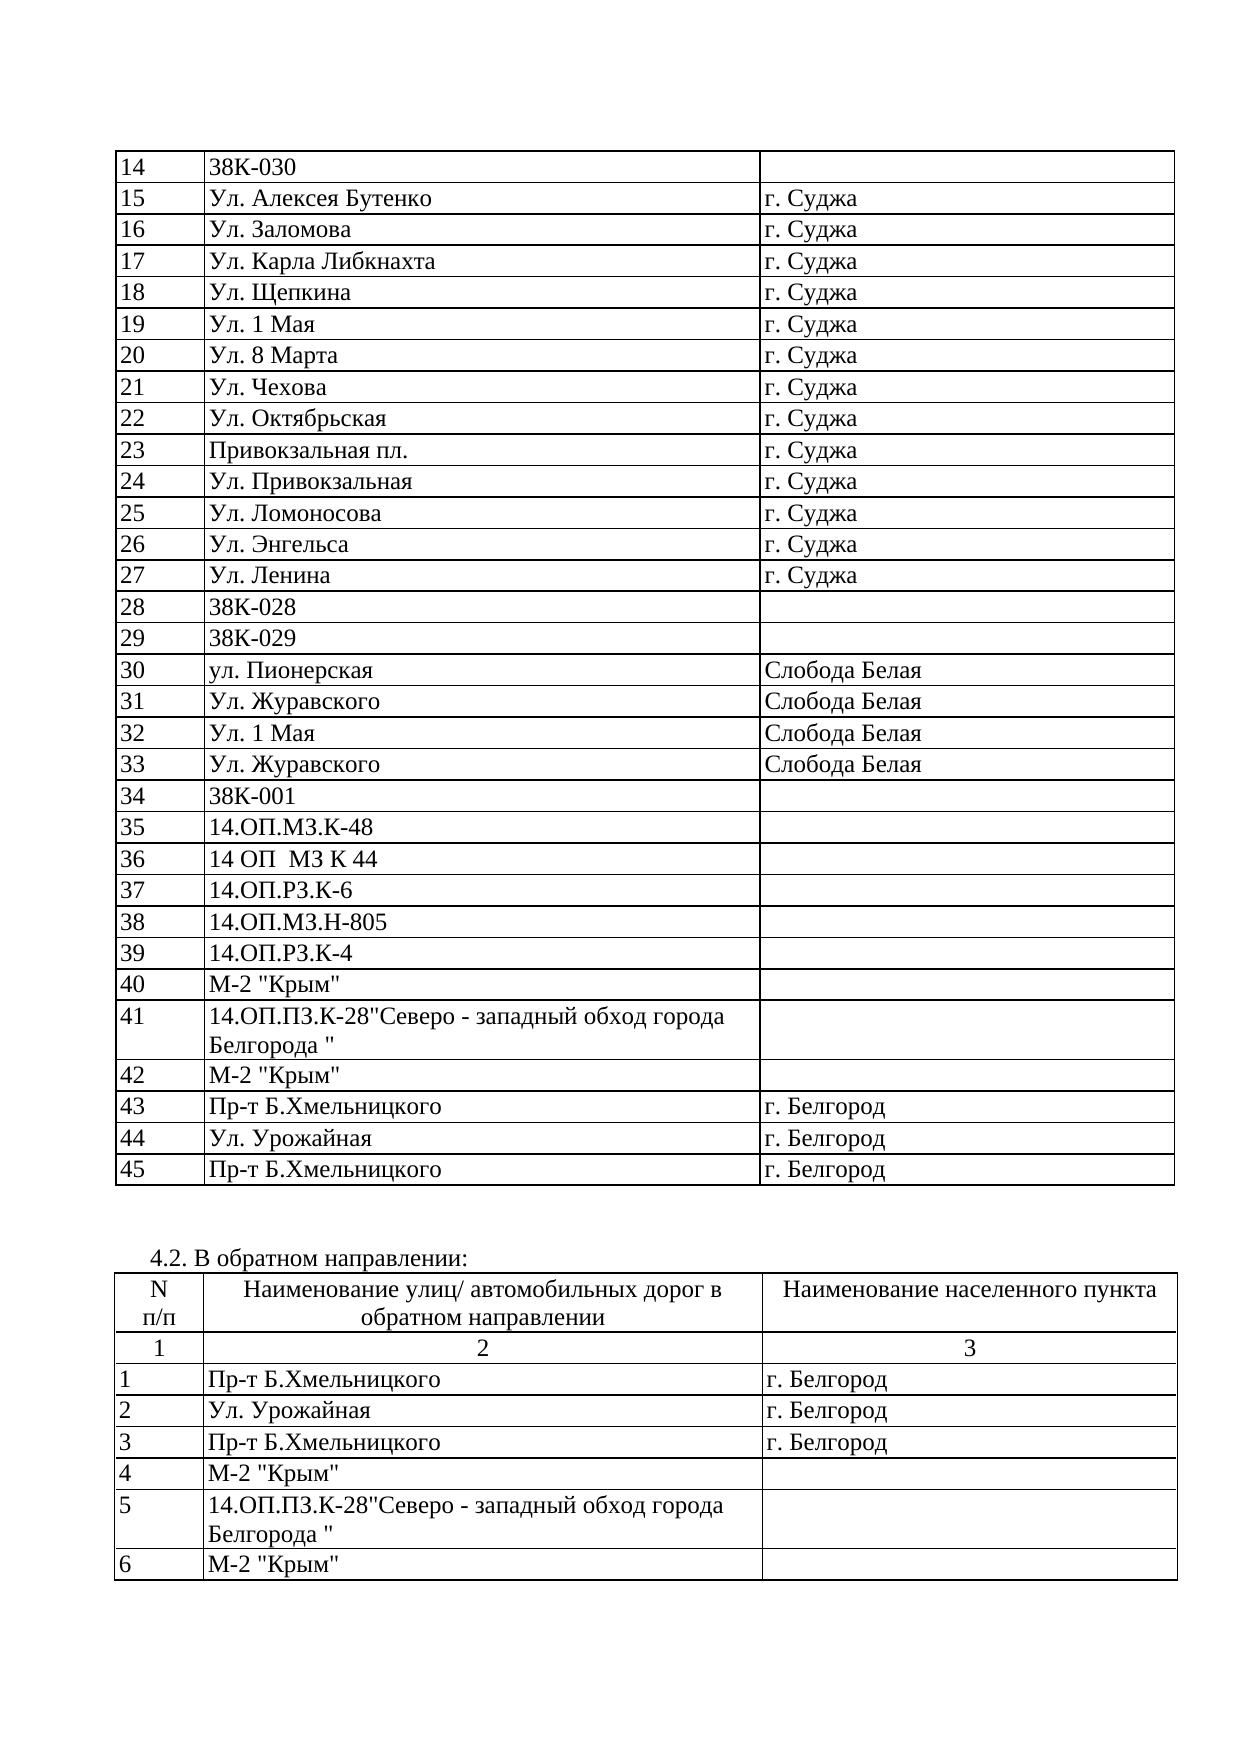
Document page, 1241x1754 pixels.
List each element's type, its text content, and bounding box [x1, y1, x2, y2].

table_cell Ул. Чехова [205, 372, 759, 402]
table_cell г. Белгород [761, 1155, 1174, 1184]
table_cell 14.ОП.ПЗ.К-28"Северо - западный обход города Белгорода " [205, 1001, 759, 1058]
table_cell 18 [117, 277, 204, 307]
table_cell 1 [115, 1332, 203, 1363]
table_cell 19 [117, 309, 204, 339]
table_cell [761, 970, 1174, 999]
table_cell Пр-т Б.Хмельницкого [205, 1092, 759, 1121]
table_cell 6 [115, 1549, 203, 1579]
table_cell Ул. 8 Марта [205, 340, 759, 370]
table_cell 16 [117, 215, 204, 244]
table_cell г. Белгород [761, 1123, 1174, 1153]
table_cell 14.ОП.РЗ.К-4 [205, 938, 759, 968]
table_cell Ул. Привокзальная [205, 466, 759, 496]
table_cell 31 [117, 686, 204, 716]
table_cell [761, 907, 1174, 936]
table_cell 38К-029 [205, 623, 759, 653]
table_cell М-2 "Крым" [204, 1549, 762, 1579]
table_cell 23 [117, 435, 204, 464]
table_cell Пр-т Б.Хмельницкого [204, 1427, 762, 1457]
table_cell г. Белгород [761, 1092, 1174, 1121]
table_cell Слобода Белая [761, 655, 1174, 685]
table_cell М-2 "Крым" [204, 1459, 762, 1488]
table_cell 38К-030 [205, 152, 759, 181]
table_cell Ул. Журавского [205, 686, 759, 716]
table_cell [763, 1548, 1177, 1579]
table_cell 27 [117, 561, 204, 590]
table_cell Пр-т Б.Хмельницкого [204, 1364, 762, 1394]
table_cell Слобода Белая [761, 718, 1174, 748]
table_cell Ул. Щепкина [205, 277, 759, 307]
table_cell [761, 812, 1174, 842]
table_cell 43 [117, 1092, 204, 1121]
table_cell 20 [117, 340, 204, 370]
table_header Наименование улиц/ автомобильных дорог в обратном направлении [204, 1274, 762, 1331]
table_cell г. Суджа [761, 277, 1174, 307]
table_cell Слобода Белая [761, 686, 1174, 716]
table_cell 38 [117, 907, 204, 936]
table_cell 36 [117, 844, 204, 873]
table_cell 14 [117, 152, 204, 181]
table_cell 40 [117, 970, 204, 999]
table_cell М-2 "Крым" [205, 1060, 759, 1090]
table_cell [763, 1489, 1177, 1547]
table_cell г. Суджа [761, 498, 1174, 527]
table_cell Ул. Ломоносова [205, 498, 759, 527]
table_cell Ул. Карла Либкнахта [205, 246, 759, 276]
table_cell 45 [117, 1155, 204, 1184]
table_cell 35 [117, 812, 204, 842]
table_cell [761, 781, 1174, 811]
table_cell 38К-001 [205, 781, 759, 811]
table_cell 2 [204, 1333, 762, 1363]
table_cell [763, 1457, 1177, 1488]
table_cell г. Суджа [761, 215, 1174, 244]
table_cell Ул. Журавского [205, 749, 759, 779]
table_cell [761, 1001, 1174, 1058]
table_cell 28 [117, 592, 204, 622]
table_cell 39 [117, 938, 204, 968]
table_cell 15 [117, 183, 204, 213]
table_cell 14.ОП.МЗ.Н-805 [205, 907, 759, 936]
table_cell г. Белгород [763, 1426, 1177, 1457]
table_cell 14.ОП.ПЗ.К-28"Северо - западный обход города Белгорода " [204, 1490, 762, 1547]
table_header N п/п [115, 1274, 203, 1331]
table_cell 4 [115, 1458, 203, 1488]
table_cell 26 [117, 529, 204, 559]
table_cell Пр-т Б.Хмельницкого [205, 1155, 759, 1184]
table_cell Ул. Алексея Бутенко [205, 183, 759, 213]
table_cell 2 [115, 1395, 203, 1426]
table_cell 3 [115, 1427, 203, 1457]
table_cell 22 [117, 403, 204, 433]
table_cell М-2 "Крым" [205, 970, 759, 999]
table_cell 32 [117, 718, 204, 748]
table_cell 37 [117, 875, 204, 905]
text 4.2. В обратном направлении: [150, 1243, 1090, 1272]
table_cell 33 [117, 749, 204, 779]
table_cell [761, 623, 1174, 653]
table_cell [761, 844, 1174, 873]
table_cell 44 [117, 1123, 204, 1153]
table_cell г. Суджа [761, 466, 1174, 496]
table_cell 14 ОП МЗ К 44 [205, 844, 759, 873]
table_cell 38К-028 [205, 592, 759, 622]
table_cell ул. Пионерская [205, 655, 759, 685]
table_cell [761, 592, 1174, 622]
table_cell Ул. Урожайная [204, 1396, 762, 1426]
table_cell г. Суджа [761, 561, 1174, 590]
table_cell г. Суджа [761, 529, 1174, 559]
table_cell 42 [117, 1060, 204, 1090]
table_cell г. Суджа [761, 246, 1174, 276]
table_cell 25 [117, 498, 204, 527]
table_cell Ул. Ленина [205, 561, 759, 590]
table_cell г. Суджа [761, 340, 1174, 370]
table_cell [761, 938, 1174, 968]
table_cell 5 [115, 1490, 203, 1547]
table_cell 14.ОП.МЗ.К-48 [205, 812, 759, 842]
table_cell 17 [117, 246, 204, 276]
table_cell г. Суджа [761, 372, 1174, 402]
table_cell [761, 1060, 1174, 1090]
table_cell 3 [763, 1331, 1177, 1363]
table_cell г. Суджа [761, 403, 1174, 433]
table_cell г. Белгород [763, 1363, 1177, 1394]
table_cell Ул. Октябрьская [205, 403, 759, 433]
table_cell г. Белгород [763, 1394, 1177, 1426]
table_cell 29 [117, 623, 204, 653]
table_cell 21 [117, 372, 204, 402]
table_cell [761, 152, 1174, 181]
table_cell 34 [117, 781, 204, 811]
table_cell Ул. Энгельса [205, 529, 759, 559]
table_cell г. Суджа [761, 309, 1174, 339]
table_cell Ул. Заломова [205, 215, 759, 244]
table_cell Ул. Урожайная [205, 1123, 759, 1153]
table_cell 1 [115, 1364, 203, 1394]
table_cell Ул. 1 Мая [205, 718, 759, 748]
table_cell Ул. 1 Мая [205, 309, 759, 339]
table_cell 14.ОП.РЗ.К-6 [205, 875, 759, 905]
table_cell [761, 875, 1174, 905]
table_cell 24 [117, 466, 204, 496]
table_cell г. Суджа [761, 435, 1174, 464]
table_cell Слобода Белая [761, 749, 1174, 779]
table_cell 41 [117, 1001, 204, 1058]
table_cell 30 [117, 655, 204, 685]
table_header Наименование населенного пункта [763, 1274, 1177, 1331]
table_cell Привокзальная пл. [205, 435, 759, 464]
table_cell г. Суджа [761, 183, 1174, 213]
